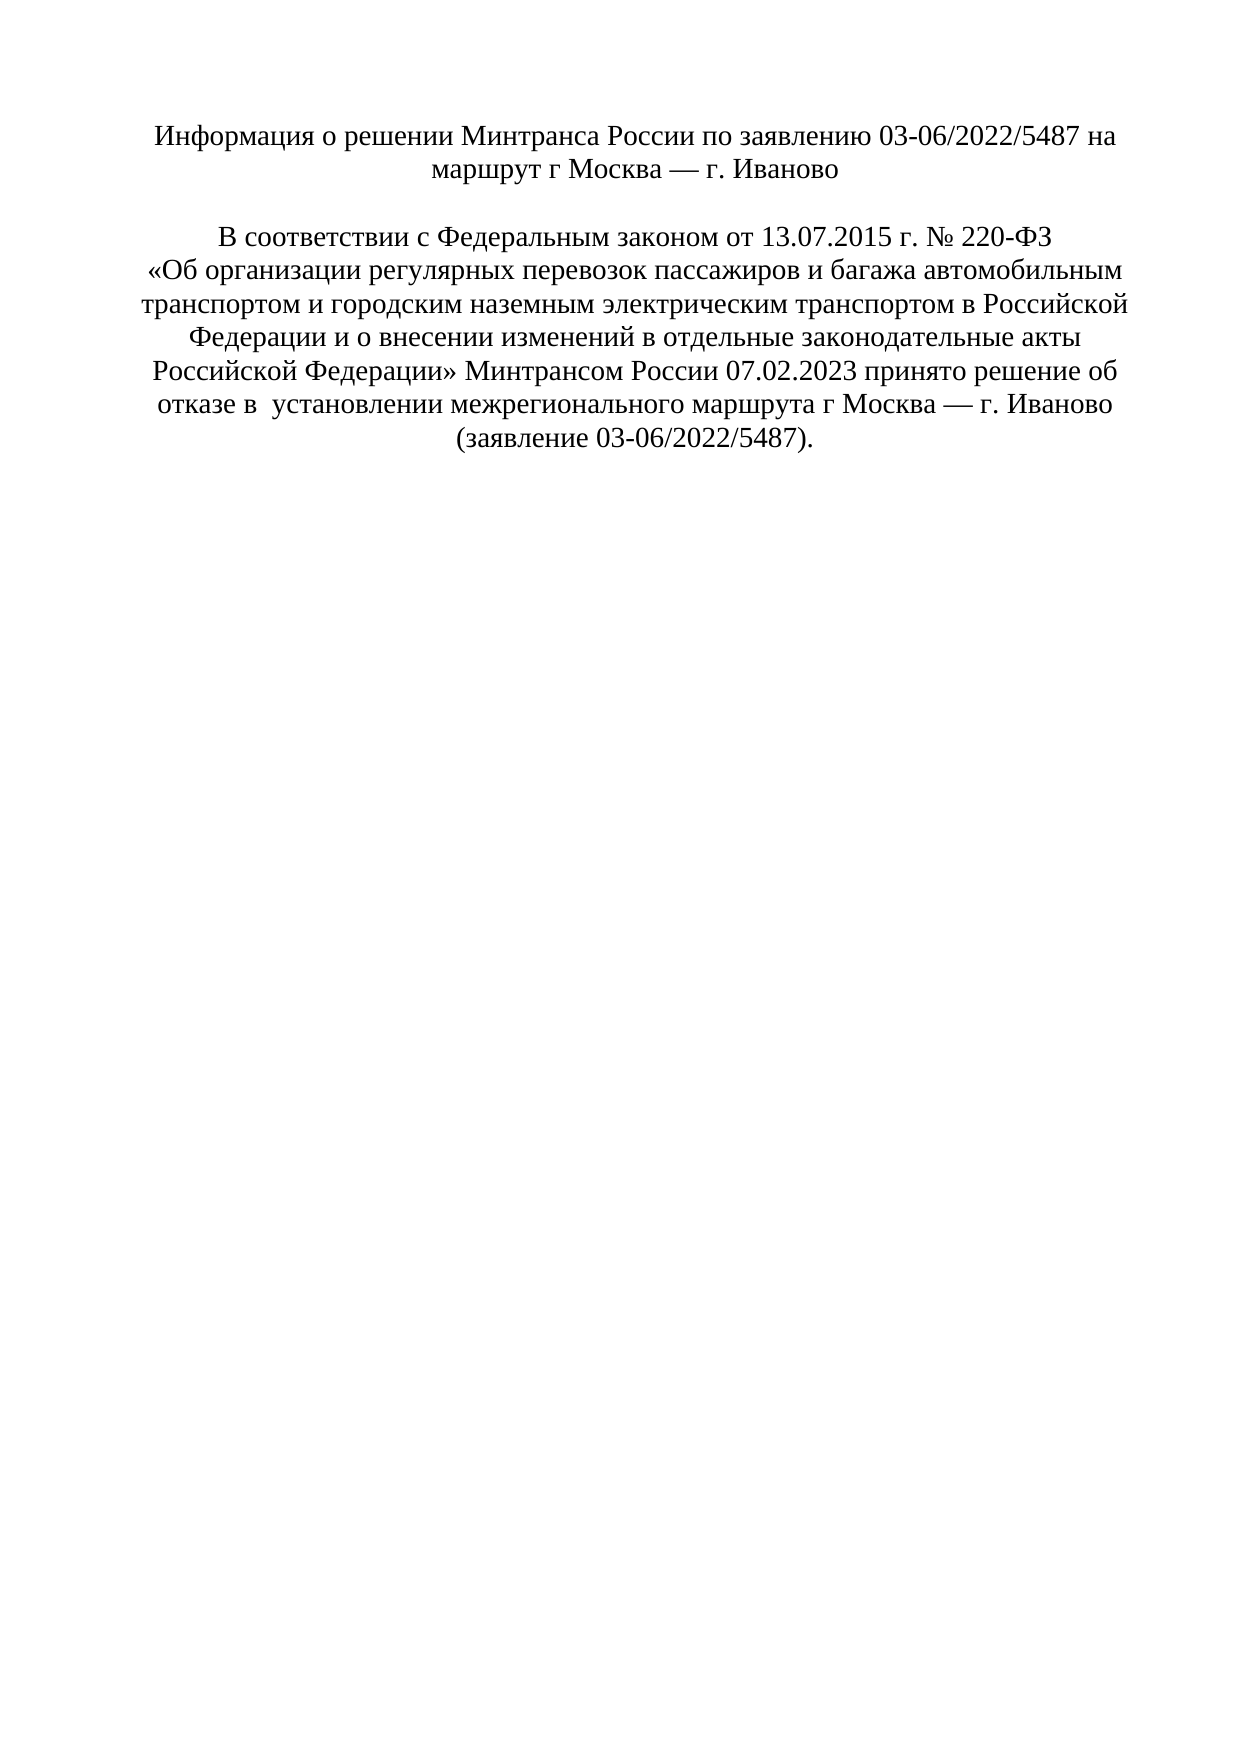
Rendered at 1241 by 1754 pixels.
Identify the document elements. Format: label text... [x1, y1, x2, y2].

text В соответствии с Федеральным законом от 13.07.2015 г. № 220-ФЗ «Об организации регулярных перевозок пассажиров и багажа автомобильным транспортом и городским наземным электрическим транспортом в Российской Федерации и о внесении изменений в отдельные законодательные акты Российской Федерации» Минтрансом России 07.02.2023 принято решение об отказе в установлении межрегионального маршрута г Москва — г. Иваново (заявление 03-06/2022/5487). [118, 219, 1152, 453]
text Информация о решении Минтранса России по заявлению 03-06/2022/5487 на маршрут г Москва — г. Иваново [118, 118, 1152, 185]
